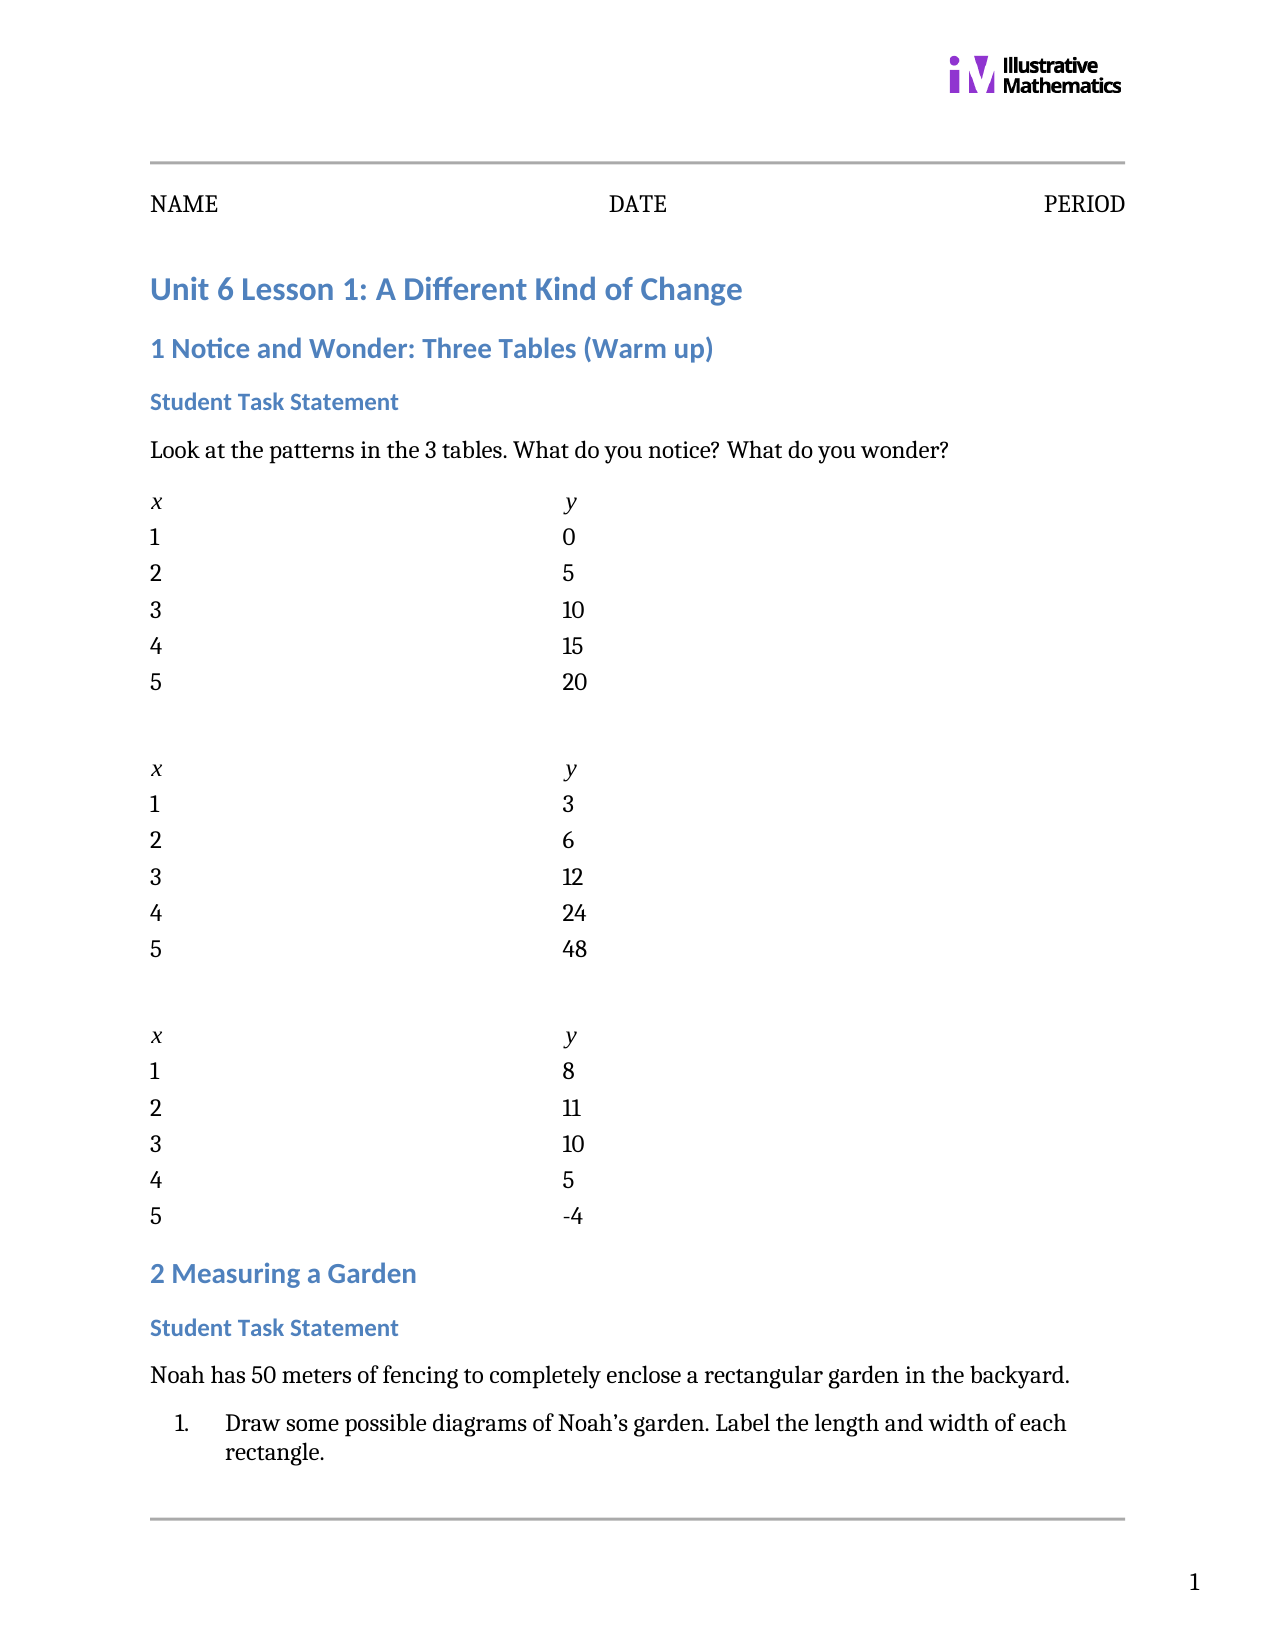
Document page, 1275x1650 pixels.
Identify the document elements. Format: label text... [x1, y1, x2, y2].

table_cell 1 [139, 519, 551, 556]
table_cell 5 [139, 664, 551, 701]
table_cell 2 [139, 1090, 551, 1126]
table_cell 12 [551, 859, 964, 895]
table_cell 8 [551, 1054, 964, 1090]
table_cell 5 [139, 1199, 551, 1235]
table_cell 10 [551, 1126, 964, 1162]
list Draw some possible diagrams of Noah’s garden. Label the length and width of each rectangle. [175, 1409, 1125, 1466]
table_cell 0 [551, 519, 964, 556]
table_cell 5 [551, 1162, 964, 1198]
table_cell 1 [139, 786, 551, 823]
subtitle Unit 6 Lesson 1: A Different Kind of Change [150, 268, 1125, 309]
table_cell 4 [139, 1162, 551, 1198]
table_cell 48 [551, 931, 964, 968]
table_cell 3 [139, 1126, 551, 1162]
table_cell 2 [139, 556, 551, 592]
table_cell 3 [139, 859, 551, 895]
table_header [139, 483, 551, 519]
table_cell 11 [551, 1090, 964, 1126]
table_cell 20 [551, 664, 964, 701]
table_cell 6 [551, 823, 964, 859]
table_header [551, 750, 964, 786]
table_cell 4 [139, 895, 551, 931]
text Look at the patterns in the 3 tables. What do you notice? What do you wonder? [150, 436, 1125, 464]
subtitle Student Task Statement [150, 1312, 1125, 1343]
table_header [139, 1017, 551, 1053]
table_cell -4 [551, 1199, 964, 1235]
table_header [551, 483, 964, 519]
table_cell 15 [551, 628, 964, 664]
picture [949, 55, 1121, 93]
table_header [551, 1017, 964, 1053]
table_header [139, 750, 551, 786]
table_cell 4 [139, 628, 551, 664]
table_cell 2 [139, 823, 551, 859]
subtitle Student Task Statement [150, 386, 1125, 417]
table_cell 3 [139, 592, 551, 628]
table_cell 10 [551, 592, 964, 628]
table_cell 24 [551, 895, 964, 931]
text Noah has 50 meters of fencing to completely enclose a rectangular garden in the backyard. [150, 1361, 1125, 1390]
table_cell 5 [551, 556, 964, 592]
subtitle 1 Notice and Wonder: Three Tables (Warm up) [150, 330, 1125, 366]
table_cell 5 [139, 931, 551, 968]
subtitle 2 Measuring a Garden [150, 1256, 1125, 1291]
table_cell 3 [551, 786, 964, 823]
table_cell 1 [139, 1054, 551, 1090]
